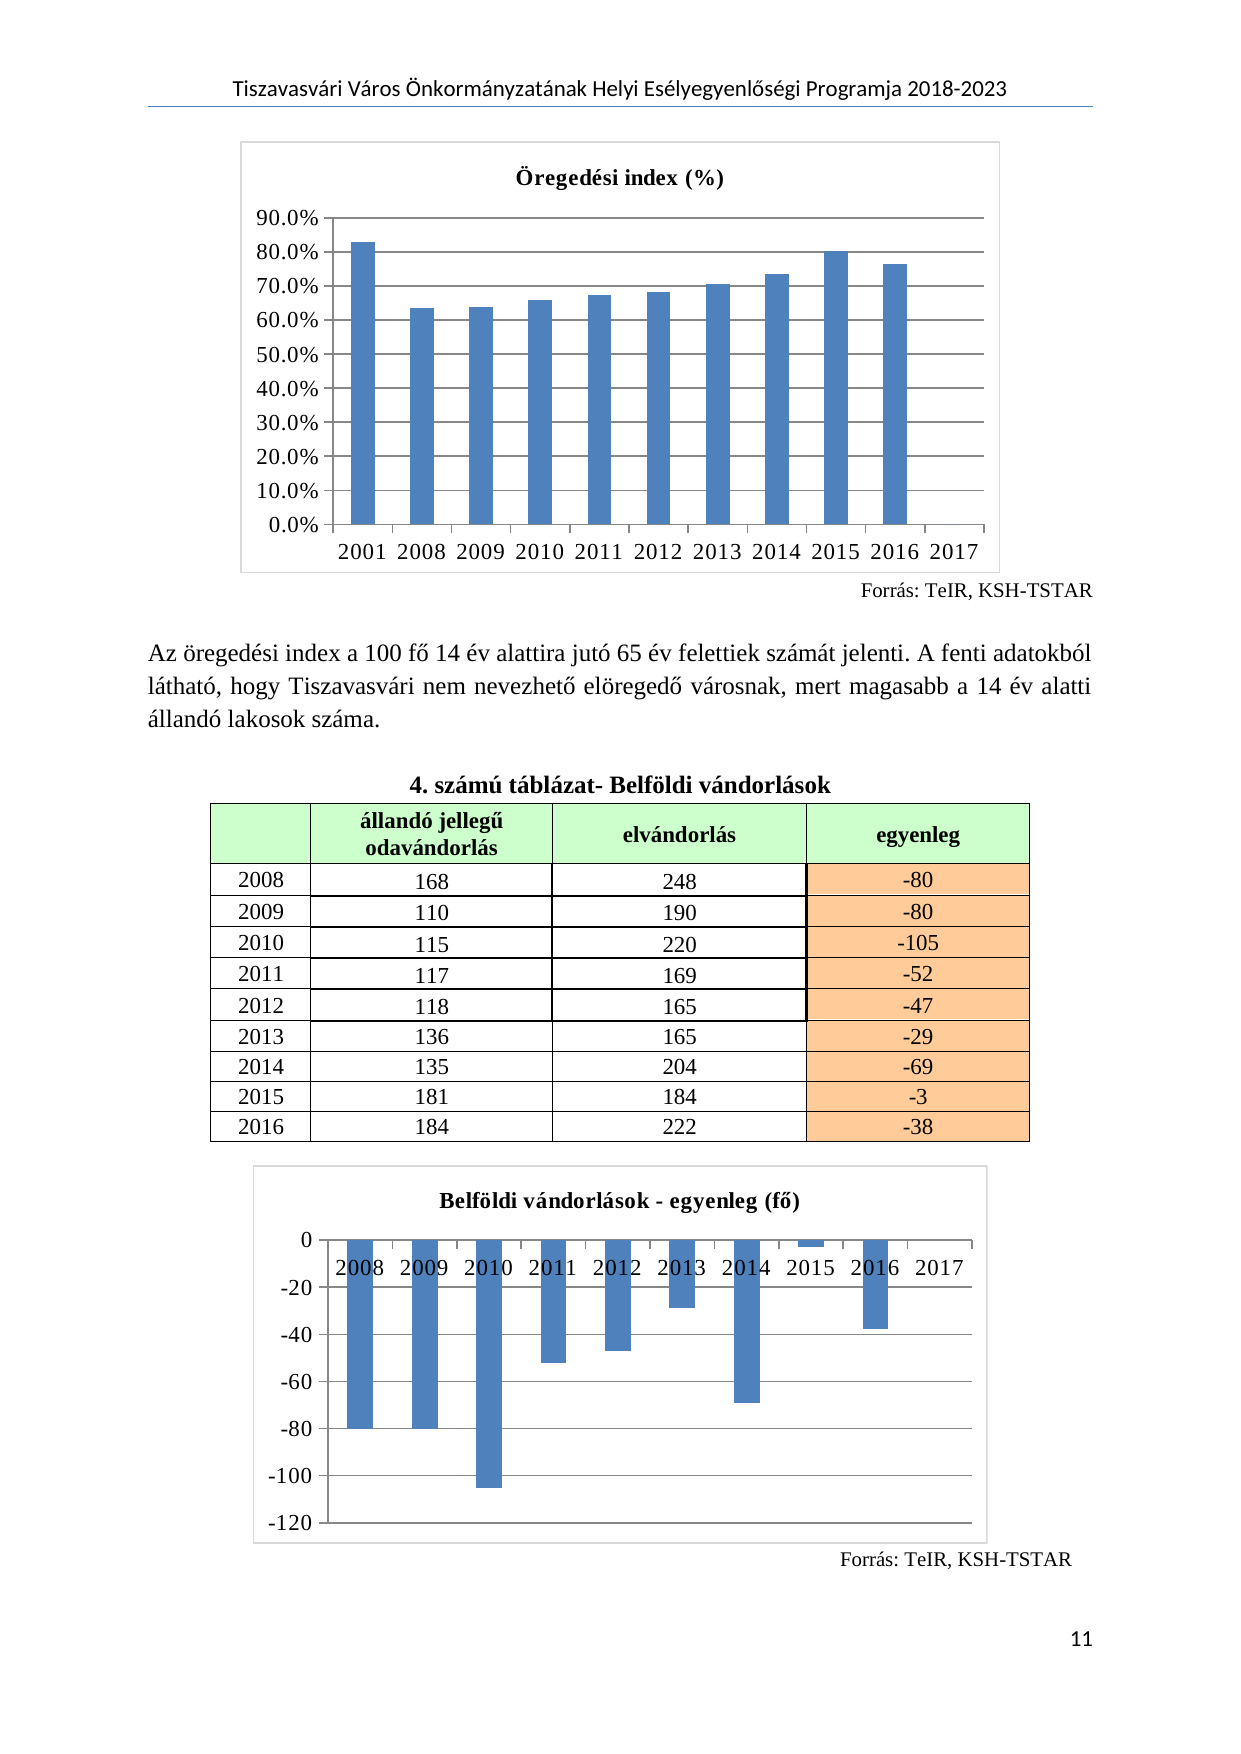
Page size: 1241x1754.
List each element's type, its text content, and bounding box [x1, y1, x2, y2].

table_cell 136 [311, 1022, 552, 1051]
table_cell 2012 [211, 989, 310, 1019]
table_cell 2011 [211, 958, 310, 988]
table_cell 135 [311, 1052, 552, 1081]
table_cell 2015 [211, 1082, 310, 1111]
table_cell 2009 [211, 896, 310, 926]
table_cell 184 [553, 1082, 806, 1111]
table_header [211, 804, 310, 863]
table_cell 222 [553, 1112, 806, 1141]
text 4. számú táblázat- Belföldi vándorlások [148, 770, 1093, 799]
table_header egyenleg [807, 804, 1029, 863]
table_cell 165 [553, 990, 805, 1019]
table_cell 2013 [211, 1021, 310, 1051]
table_cell 2010 [211, 927, 310, 957]
table_cell 2016 [211, 1112, 310, 1141]
table_header állandó jellegű odavándorlás [311, 804, 552, 863]
table_cell -3 [807, 1082, 1029, 1111]
table_header elvándorlás [553, 804, 806, 863]
table_cell 184 [311, 1112, 552, 1141]
table_cell 165 [553, 1022, 806, 1051]
table_cell -47 [808, 989, 1029, 1019]
table_cell 117 [311, 959, 551, 988]
table_cell 110 [311, 897, 551, 926]
table_cell -105 [808, 927, 1029, 957]
table_cell 181 [311, 1082, 552, 1111]
table_cell 190 [553, 897, 805, 926]
table_cell 115 [311, 928, 551, 957]
table_cell 2008 [211, 864, 310, 894]
table_cell 2014 [211, 1052, 310, 1081]
table_cell -80 [808, 896, 1029, 926]
table_cell 220 [553, 928, 805, 957]
table_cell -69 [807, 1052, 1029, 1081]
table_cell 168 [311, 864, 551, 894]
text Forrás: TeIR, KSH-TSTAR [148, 578, 1093, 602]
table_cell 248 [553, 864, 805, 894]
table_cell 118 [311, 990, 551, 1019]
table_cell 204 [553, 1052, 806, 1081]
text Forrás: TeIR, KSH-TSTAR [148, 1165, 1093, 1571]
table_cell 169 [553, 959, 805, 988]
text Az öregedési index a 100 fő 14 év alattira jutó 65 év felettiek számát jelenti. A fenti adatokból látható, hogy Tiszavasvári nem nevezhető elöregedő városnak, mert magasabb a 14 év alatti állandó lakosok száma. [148, 638, 1093, 733]
table_cell -80 [808, 864, 1029, 894]
table_cell -29 [807, 1021, 1029, 1051]
table_cell -52 [808, 958, 1029, 988]
table_cell -38 [807, 1112, 1029, 1141]
